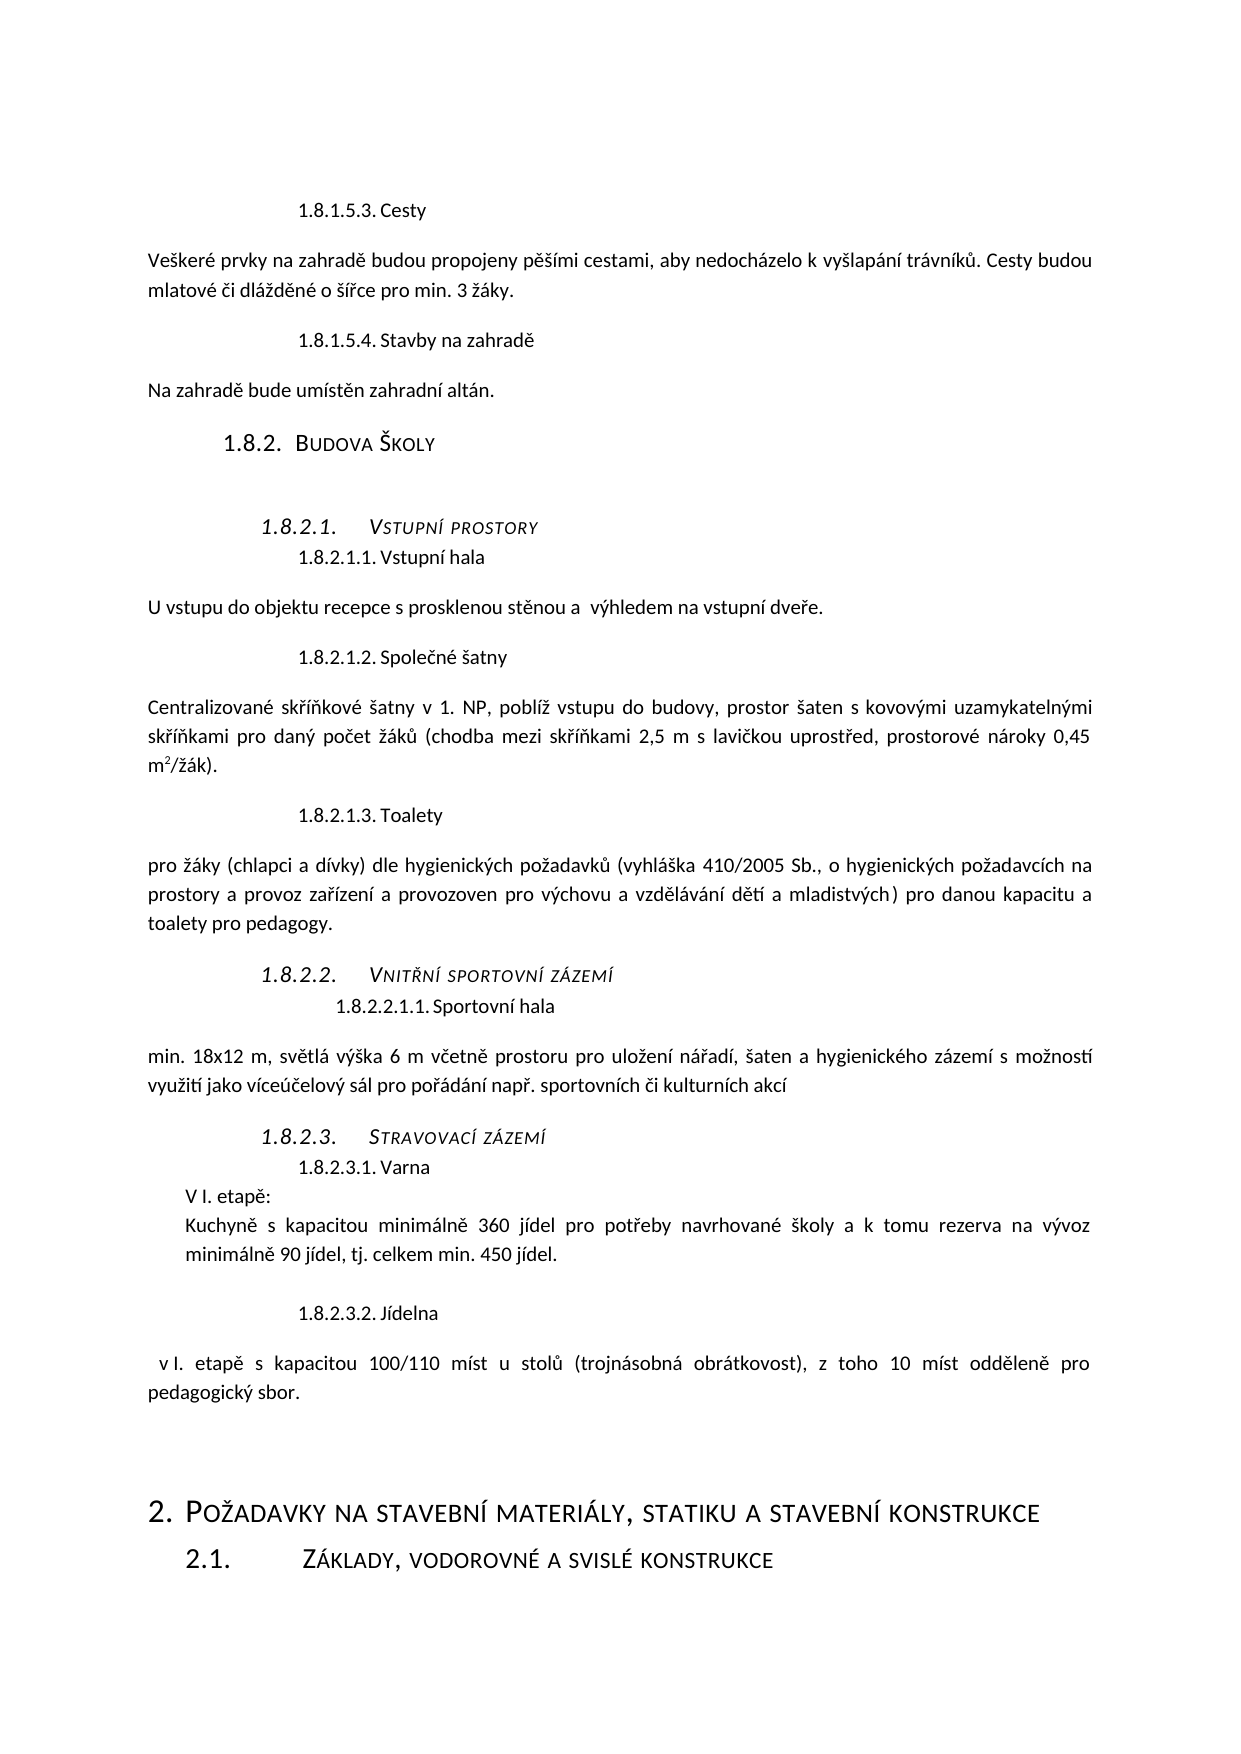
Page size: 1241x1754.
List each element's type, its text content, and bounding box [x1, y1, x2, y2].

subtitle Budova Školy [223, 427, 1093, 457]
list Stavby na zahradě [298, 327, 1093, 352]
list Sportovní hala [335, 993, 1093, 1018]
text Na zahradě bude umístěn zahradní altán. [148, 377, 1093, 402]
text min. 18x12 m, světlá výška 6 m včetně prostoru pro uložení nářadí, šaten a hygienického zázemí s možností využití jako víceúčelový sál pro pořádání např. sportovních či kulturních akcí [148, 1043, 1093, 1097]
subtitle Vnitřní sportovní zázemí [260, 961, 1093, 989]
list Kuchyně s kapacitou minimálně 360 jídel pro potřeby navrhované školy a k tomu rezerva na vývoz minimálně 90 jídel, tj. celkem min. 450 jídel. [185, 1212, 1093, 1267]
list V I. etapě: [185, 1183, 1093, 1209]
text pro žáky (chlapci a dívky) dle hygienických požadavků (vyhláška 410/2005 Sb., o hygienických požadavcích na prostory a provoz zařízení a provozoven pro výchovu a vzdělávání dětí a mladistvých) pro danou kapacitu a toalety pro pedagogy. [148, 852, 1093, 936]
list Vstupní hala [298, 544, 1093, 569]
list Jídelna [298, 1300, 1093, 1325]
text U vstupu do objektu recepce s prosklenou stěnou a výhledem na vstupní dveře. [148, 594, 1093, 619]
text Veškeré prvky na zahradě budou propojeny pěšími cestami, aby nedocházelo k vyšlapání trávníků. Cesty budou mlatové či dlážděné o šířce pro min. 3 žáky. [148, 248, 1093, 302]
subtitle Základy, vodorovné a svislé konstrukce [185, 1541, 1093, 1576]
text Centralizované skříňkové šatny v 1. NP, poblíž vstupu do budovy, prostor šaten s kovovými uzamykatelnými skříňkami pro daný počet žáků (chodba mezi skříňkami 2,5 m s lavičkou uprostřed, prostorové nároky 0,45 m2/žák). [148, 694, 1093, 778]
subtitle Stravovací zázemí [260, 1122, 1093, 1150]
list Varna [298, 1154, 1093, 1179]
text v I. etapě s kapacitou 100/110 míst u stolů (trojnásobná obrátkovost), z toho 10 míst odděleně pro pedagogický sbor. [148, 1350, 1093, 1404]
subtitle Požadavky na stavební materiály, statiku a stavební konstrukce [148, 1489, 1093, 1530]
subtitle Vstupní prostory [260, 512, 1093, 540]
list Toalety [298, 802, 1093, 828]
list Cesty [298, 198, 1093, 223]
list Společné šatny [298, 644, 1093, 669]
